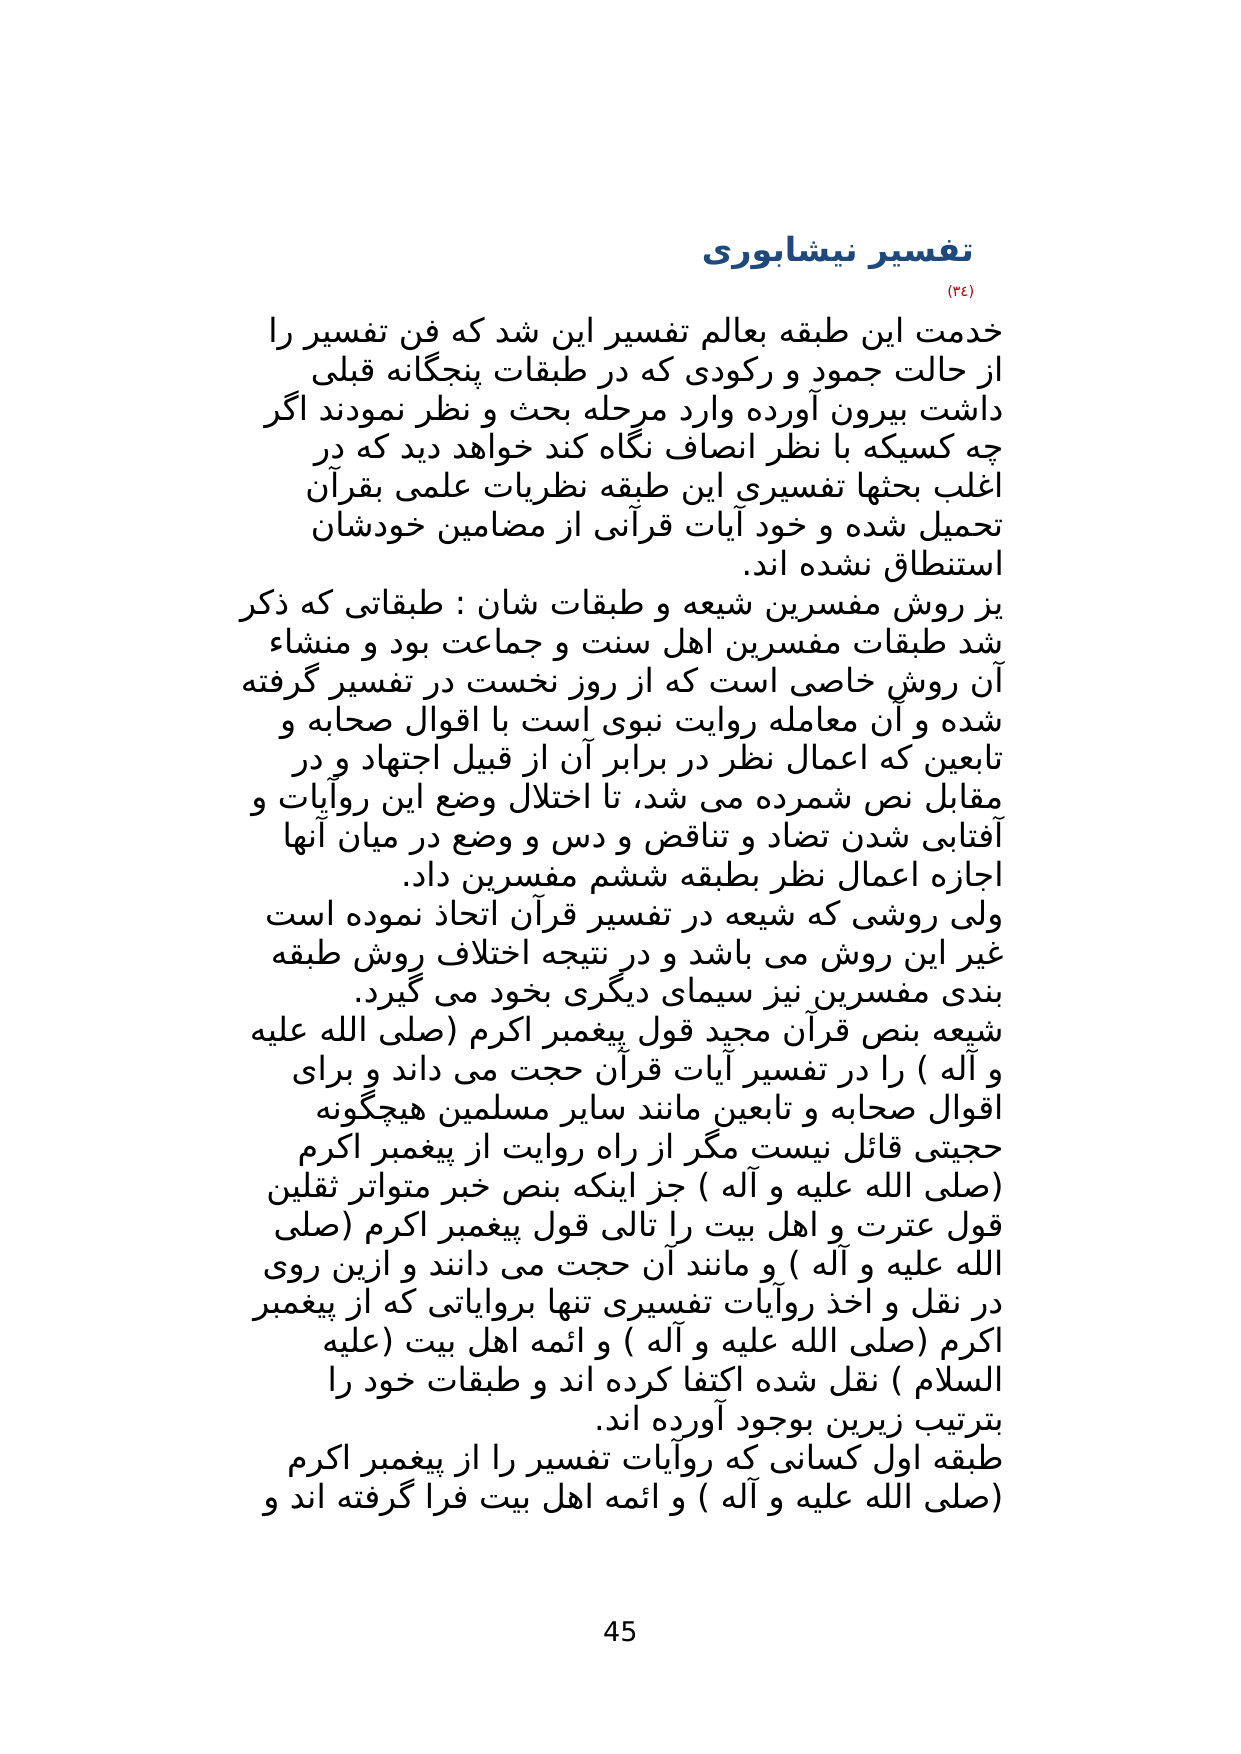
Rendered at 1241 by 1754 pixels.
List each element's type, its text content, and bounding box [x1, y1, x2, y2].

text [236, 1438, 1004, 1516]
text يز روش مفسرين شيعه و طبقات شان : طبقاتى كه ذكر شد طبقات مفسرين اهل سنت و جماعت بود و منشاء آن روش خاصى است كه از روز نخست در تفسير گرفته شده و آن معامله روايت نبوى است با اقوال صحابه و تابعين كه اعمال نظر در برابر آن از قبيل اجتهاد و در مقابل نص شمرده مى شد، تا اختلال وضع اين روآيات و آفتابى شدن تضاد و تناقض و دس و وضع در ميان آنها اجازه اعمال نظر بطبقه ششم مفسرين داد. [236, 583, 1004, 894]
text ولى روشى كه شيعه در تفسير قرآن اتحاذ نموده است غير اين روش مى باشد و در نتيجه اختلاف روش طبقه بندى مفسرين نيز سيماى ديگرى بخود مى گيرد. [236, 894, 1004, 1011]
subtitle تفسير نيشابورى [236, 231, 1004, 270]
text خدمت اين طبقه بعالم تفسير اين شد كه فن تفسير را از حالت جمود و ركودى كه در طبقات پنجگانه قبلى داشت بيرون آورده وارد مرحله بحث و نظر نمودند اگر چه كسيكه با نظر انصاف نگاه كند خواهد ديد كه در اغلب بحثها تفسيرى اين طبقه نظريات علمى بقرآن تحميل شده و خود آيات قرآنى از مضامين خودشان استنطاق نشده اند. [236, 311, 1004, 583]
text شيعه بنص قرآن مجيد قول پيغمبر اكرم (صلى الله عليه و آله ) را در تفسير آيات قرآن حجت مى داند و براى اقوال صحابه و تابعين مانند ساير مسلمين هيچگونه حجيتى قائل نيست مگر از راه روايت از پيغمبر اكرم (صلى الله عليه و آله ) جز اينكه بنص خبر متواتر ثقلين قول عترت و اهل بيت را تالى قول پيغمبر اكرم (صلى الله عليه و آله ) و مانند آن حجت مى دانند و ازين روى در نقل و اخذ روآيات تفسيرى تنها برواياتى كه از پيغمبر اكرم (صلى الله عليه و آله ) و ائمه اهل بيت (عليه السلام ) نقل شده اكتفا كرده اند و طبقات خود را بترتيب زيرين بوجود آورده اند. [236, 1011, 1004, 1438]
text (٣٤) [236, 282, 1004, 311]
